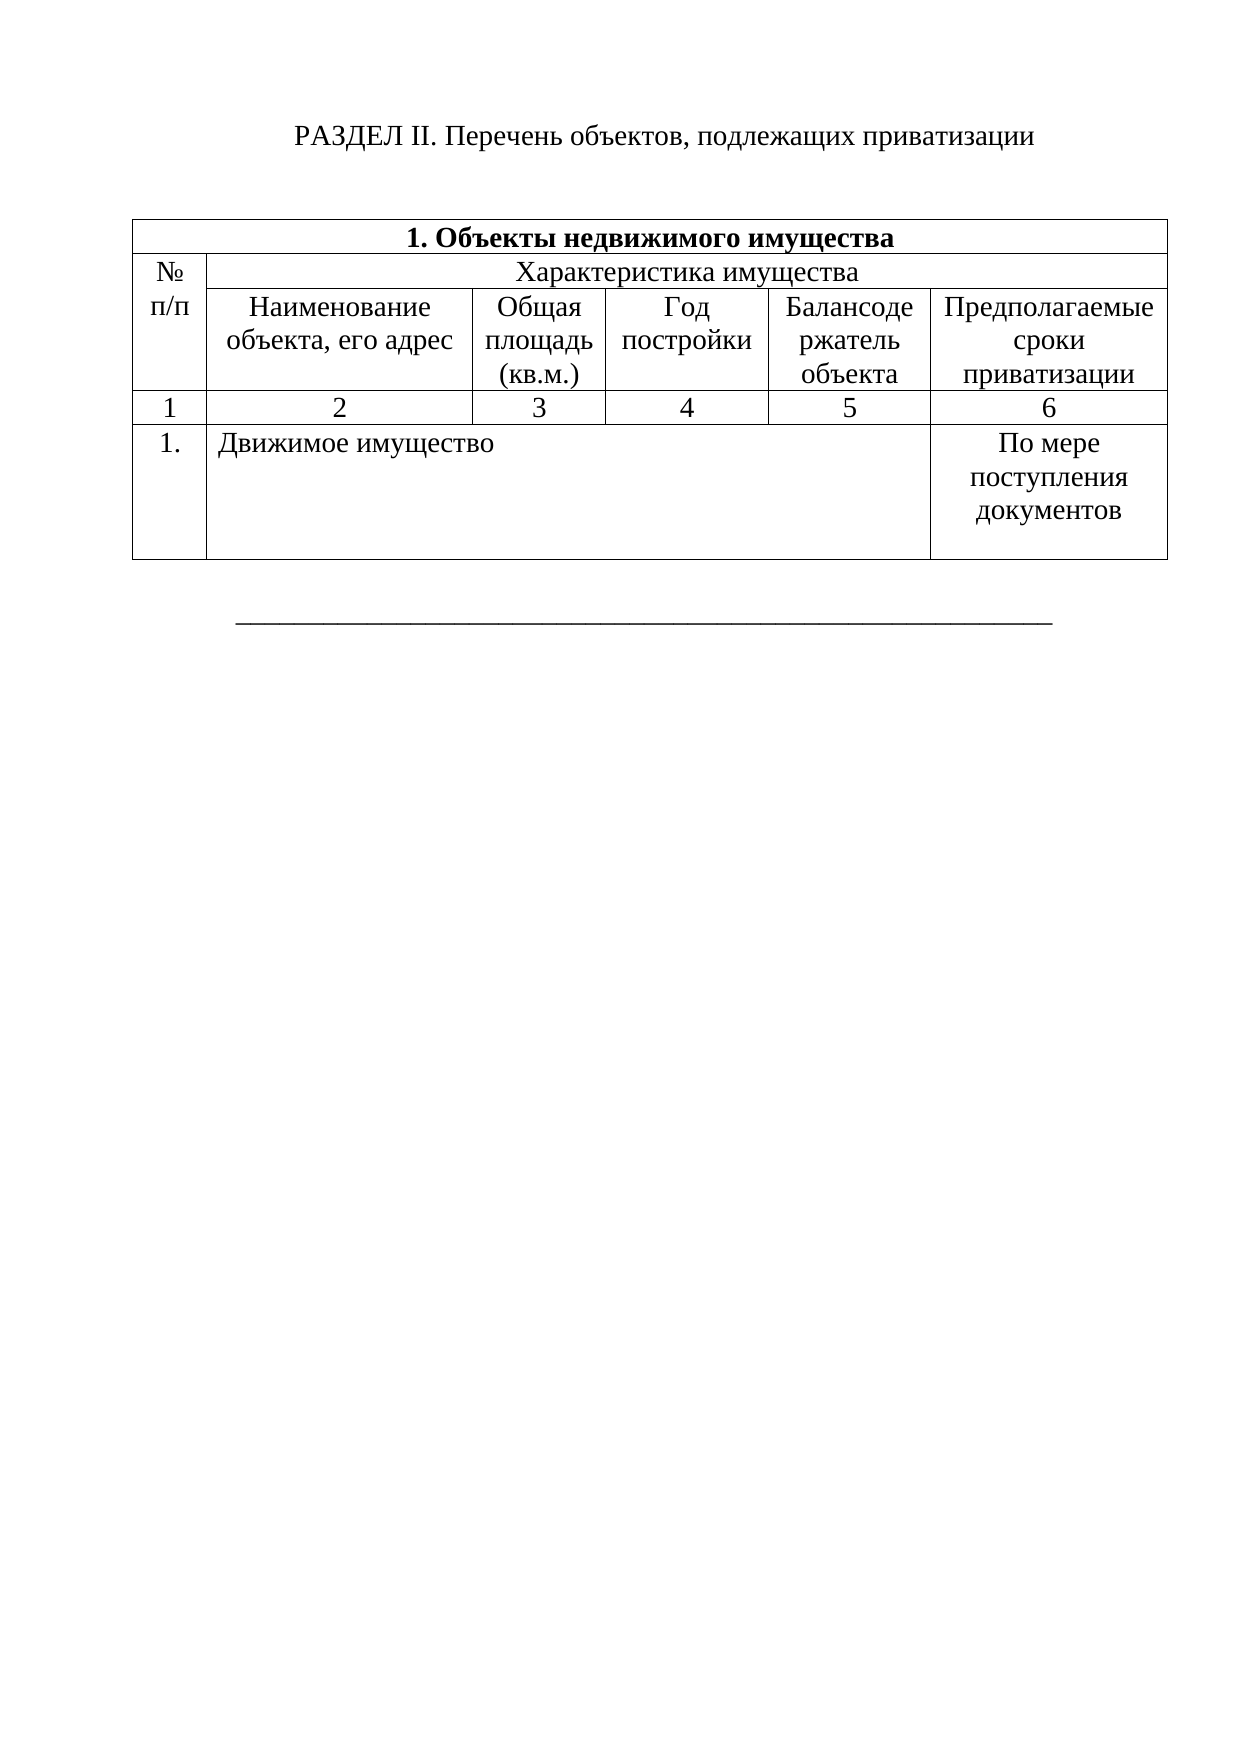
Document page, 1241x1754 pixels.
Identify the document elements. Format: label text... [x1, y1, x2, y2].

table_cell Предполагаемые сроки приватизации [931, 289, 1167, 389]
table_cell По мере поступления документов [931, 425, 1167, 559]
table_cell 2 [207, 391, 472, 424]
text РАЗДЕЛ II. Перечень объектов, подлежащих приватизации [177, 118, 1152, 152]
table_cell Год постройки [606, 289, 768, 389]
table_cell Общая площадь (кв.м.) [473, 289, 605, 389]
table_header 1. Объекты недвижимого имущества [133, 220, 1167, 253]
table_cell 4 [606, 391, 768, 424]
table_cell 1. [133, 425, 206, 559]
table_cell Балансодержатель объекта [769, 289, 930, 389]
table_cell 3 [473, 391, 605, 424]
table_cell 1 [133, 391, 206, 424]
table_cell Наименование объекта, его адрес [207, 289, 472, 389]
table_cell 6 [931, 391, 1167, 424]
text ________________________________________________________ [177, 594, 1152, 627]
table_cell Движимое имущество [207, 425, 930, 559]
table_cell Характеристика имущества [207, 254, 1167, 288]
table_cell 5 [769, 391, 930, 424]
table_cell № п/п [133, 254, 206, 389]
